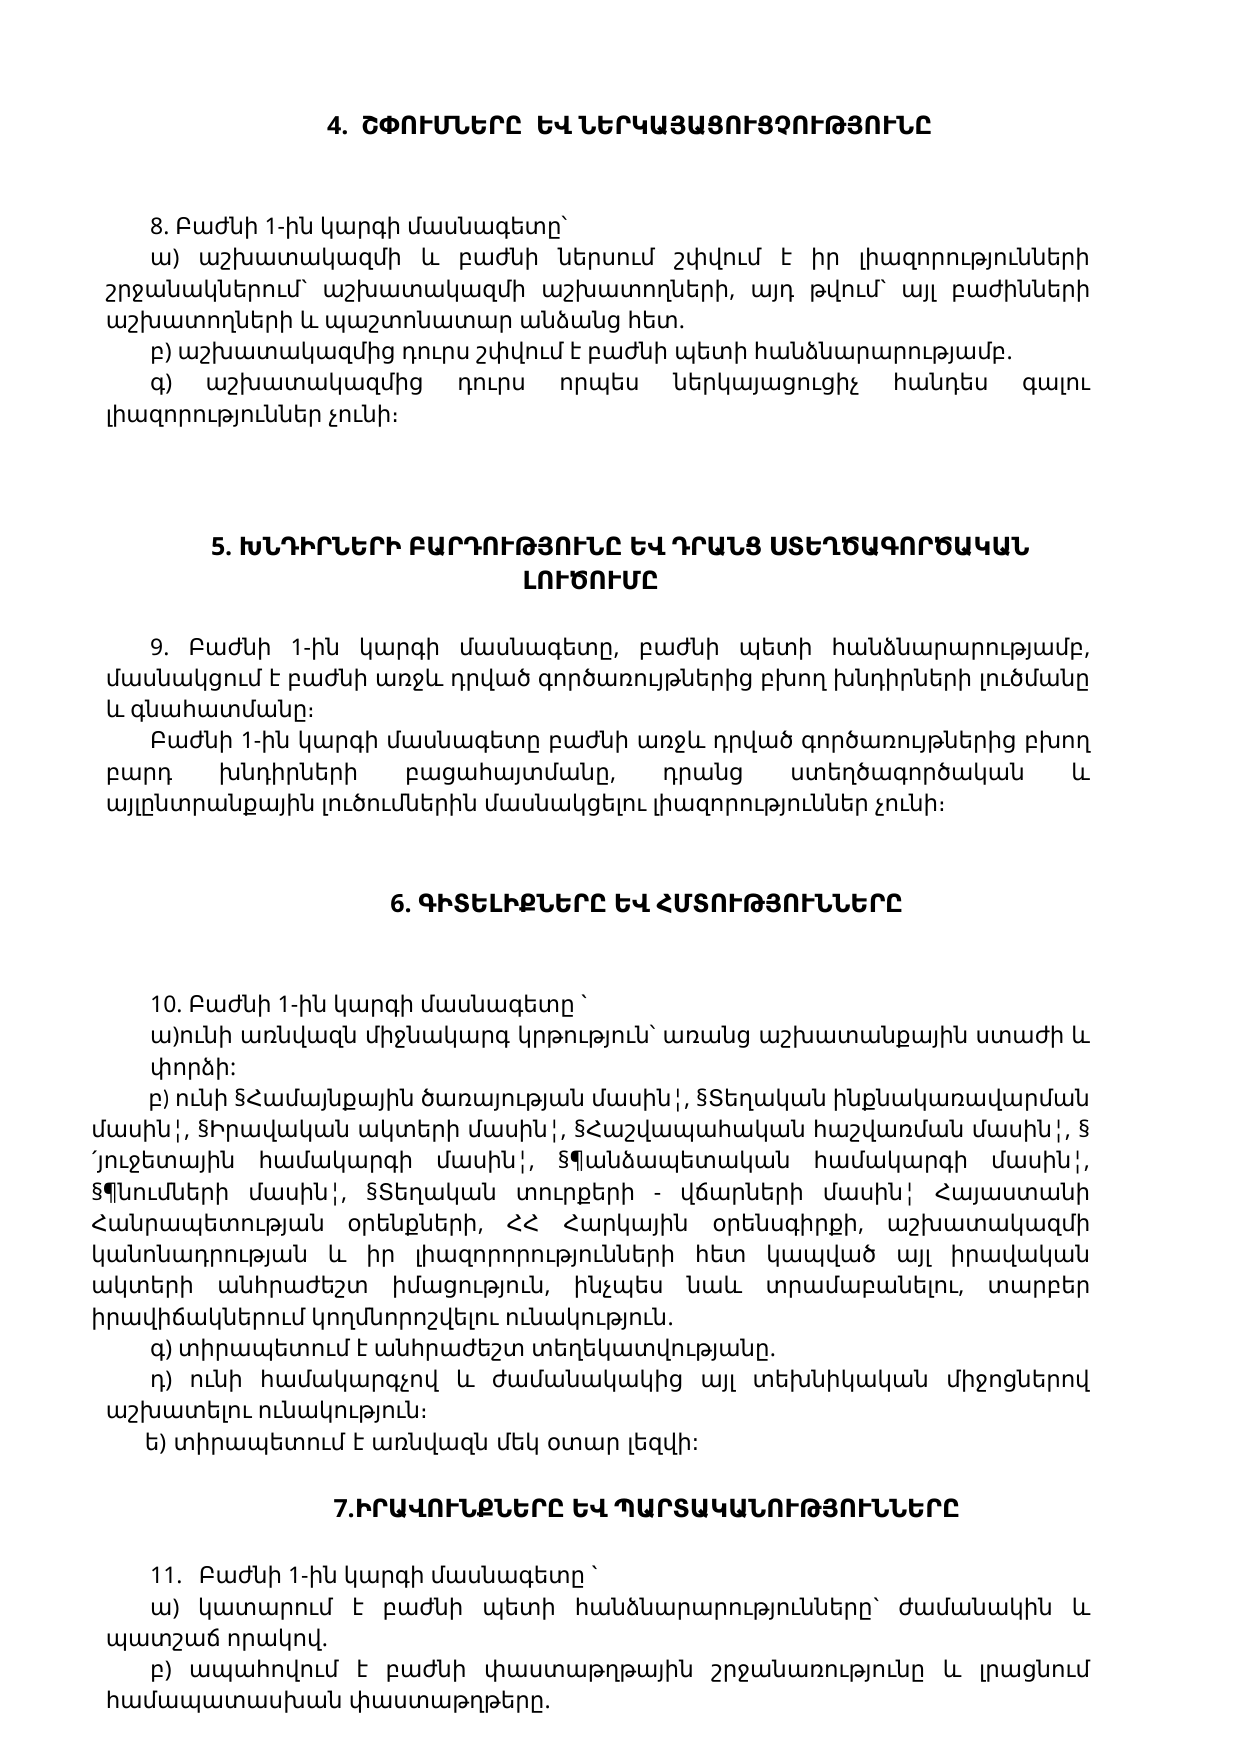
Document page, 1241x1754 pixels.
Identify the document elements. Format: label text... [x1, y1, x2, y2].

text 4. ՇՓՈՒՄՆԵՐԸ ԵՎ ՆԵՐԿԱՅԱՑՈՒՑՉՈՒԹՅՈՒՆԸ [327, 108, 1090, 176]
text բ) ունի §Համայնքային ծառայության մասին¦, §Տեղական ինքնակառավարման մասին¦, §Իրավական ակտերի մասին¦, §Հաշվապահական հաշվառման մասին¦, §´յուջետային համակարգի մասին¦, §¶անձապետական համակարգի մասին¦, §¶նումների մասին¦, §Տեղական տուրքերի - վճարների մասին¦ Հայաստանի Հանրապետության օրենքների, ՀՀ Հարկային օրենսգիրքի, աշխատակազմի կանոնադրության և իր լիազորորությունների հետ կապված այլ իրավական ակտերի անհրաժեշտ իմացություն, ինչպես նաև տրամաբանելու, տարբեր իրավիճակներում կողմնորոշվելու ունակություն. [91, 1082, 1090, 1332]
text Բաժնի 1-ին կարգի մասնագետը բաժնի առջև դրված գործառույթներից բխող բարդ խնդիրների բացահայտմանը, դրանց ստեղծագործական և այլընտրանքային լուծումներին մասնակցելու լիազորություններ չունի։ [106, 724, 1090, 818]
text 7.ԻՐԱՎՈՒՆՔՆԵՐԸ ԵՎ ՊԱՐՏԱԿԱՆՈՒԹՅՈՒՆՆԵՐԸ [203, 1491, 1090, 1525]
list Բաժնի 1-ին կարգի մասնագետը ` [91, 1559, 1090, 1590]
text դ) ունի համակարգչով և ժամանակակից այլ տեխնիկական միջոցներով աշխատելու ունակություն։ [106, 1363, 1090, 1426]
text 6. ԳԻՏԵԼԻՔՆԵՐԸ ԵՎ ՀՄՏՈՒԹՅՈՒՆՆԵՐԸ [203, 886, 1090, 920]
text գ) տիրապետում է անհրաժեշտ տեղեկատվությանը. [106, 1332, 1090, 1363]
text ա)ունի առնվազն միջնակարգ կրթություն՝ առանց աշխատանքային ստաժի և փորձի: [150, 1019, 1090, 1082]
text բ) ապահովում է բաժնի փաստաթղթային շրջանառությունը և լրացնում համապատասխան փաստաթղթերը. [106, 1653, 1090, 1715]
text գ) աշխատակազմից դուրս որպես ներկայացուցիչ հանդես գալու լիազորություններ չունի։ [106, 366, 1090, 429]
text ա) կատարում է բաժնի պետի հանձնարարությունները` ժամանակին և պատշաճ որակով. [106, 1590, 1090, 1653]
text ա) աշխատակազմի և բաժնի ներսում շփվում է իր լիազորությունների շրջանակներում` աշխատակազմի աշխատողների, այդ թվում` այլ բաժինների աշխատողների և պաշտոնատար անձանց հետ. [106, 241, 1090, 335]
text ե) տիրապետում է առնվազն մեկ օտար լեզվի: [91, 1426, 1090, 1457]
text 9. Բաժնի 1-ին կարգի մասնագետը, բաժնի պետի հանձնարարությամբ, մասնակցում է բաժնի առջև դրված գործառույթներից բխող խնդիրների լուծմանը և գնահատմանը։ [106, 630, 1090, 724]
text բ) աշխատակազմից դուրս շփվում է բաժնի պետի հանձնարարությամբ. [106, 335, 1090, 366]
text 10. Բաժնի 1-ին կարգի մասնագետը ` [150, 988, 1090, 1019]
text 8. Բաժնի 1-ին կարգի մասնագետը՝ [106, 210, 1090, 241]
text 5. ԽՆԴԻՐՆԵՐԻ ԲԱՐԴՈՒԹՅՈՒՆԸ ԵՎ ԴՐԱՆՑ ՍՏԵՂԾԱԳՈՐԾԱԿԱՆ ԼՈՒԾՈՒՄԸ [91, 528, 1090, 596]
